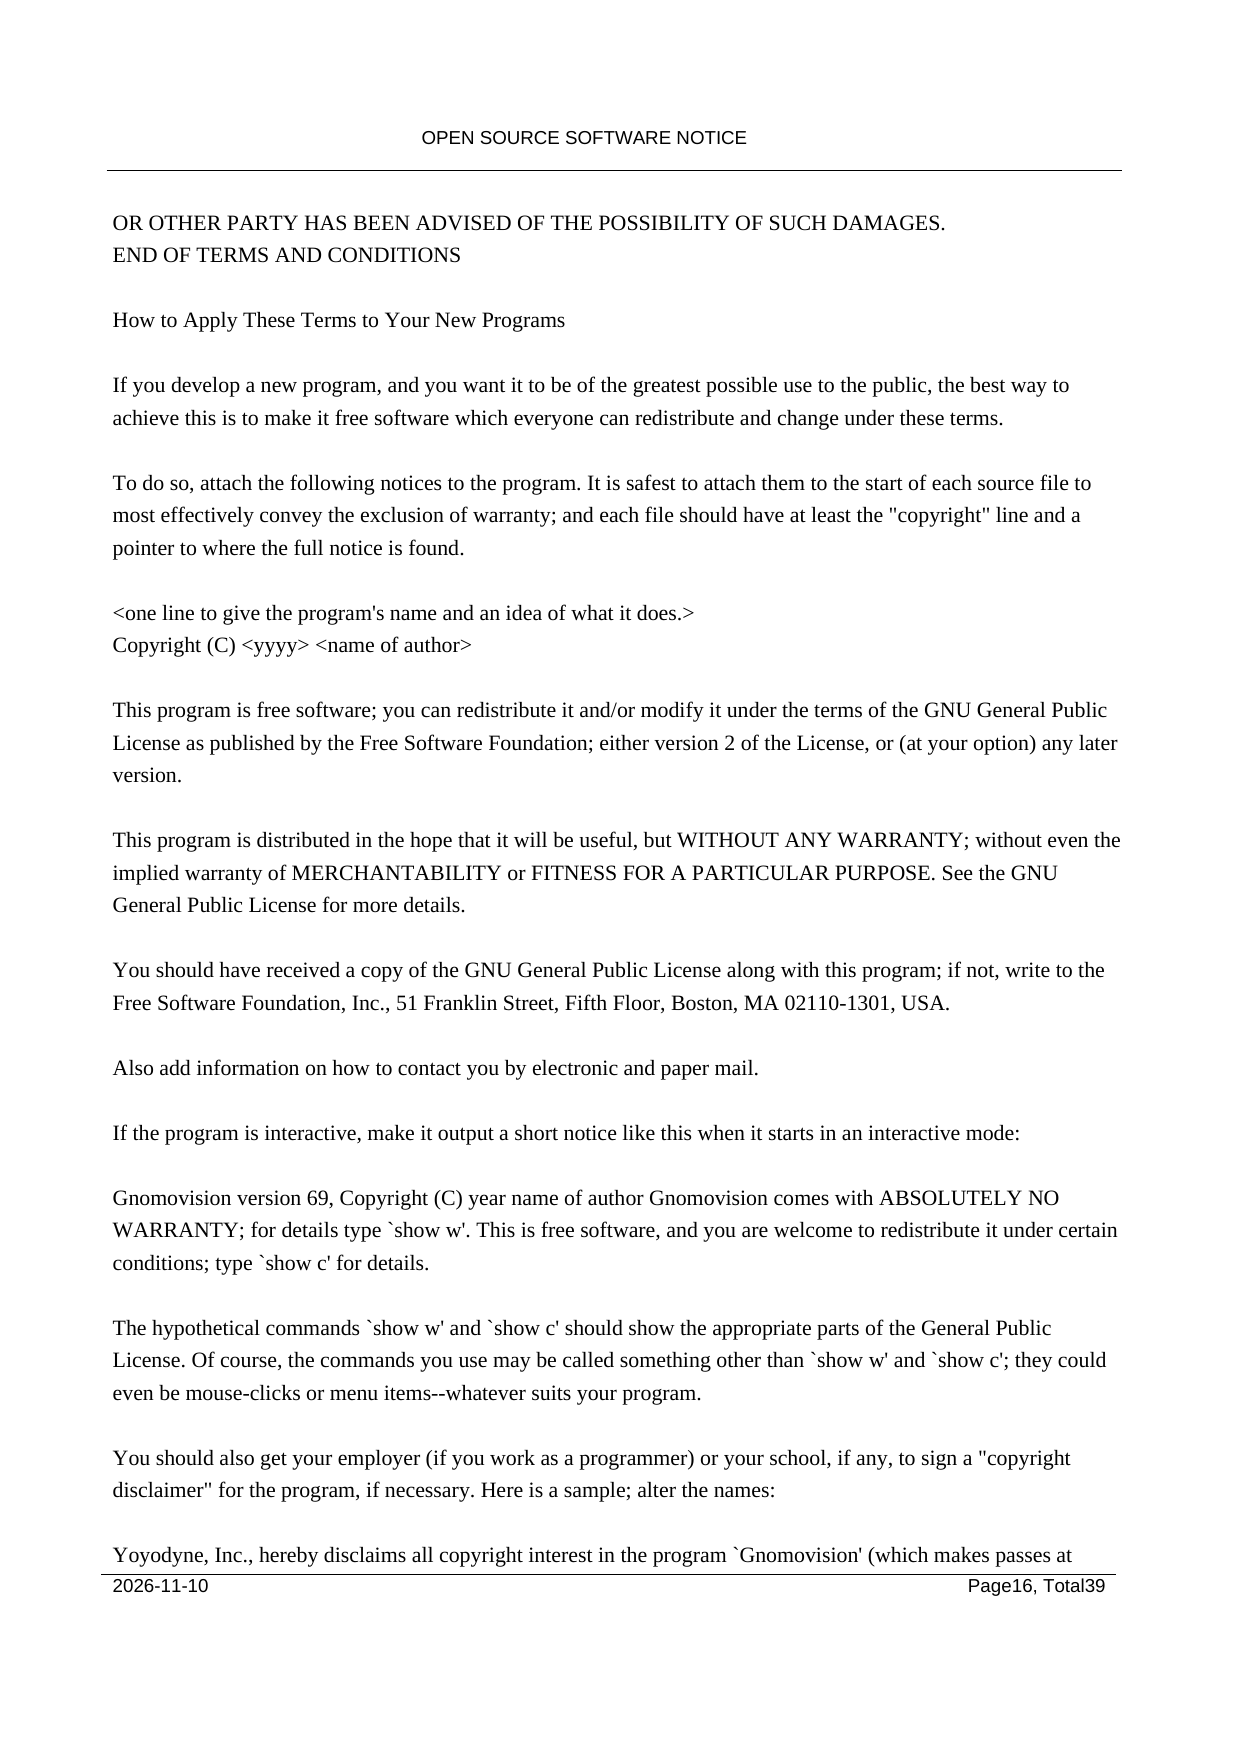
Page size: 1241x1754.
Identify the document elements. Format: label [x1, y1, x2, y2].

text [112, 206, 1128, 1571]
